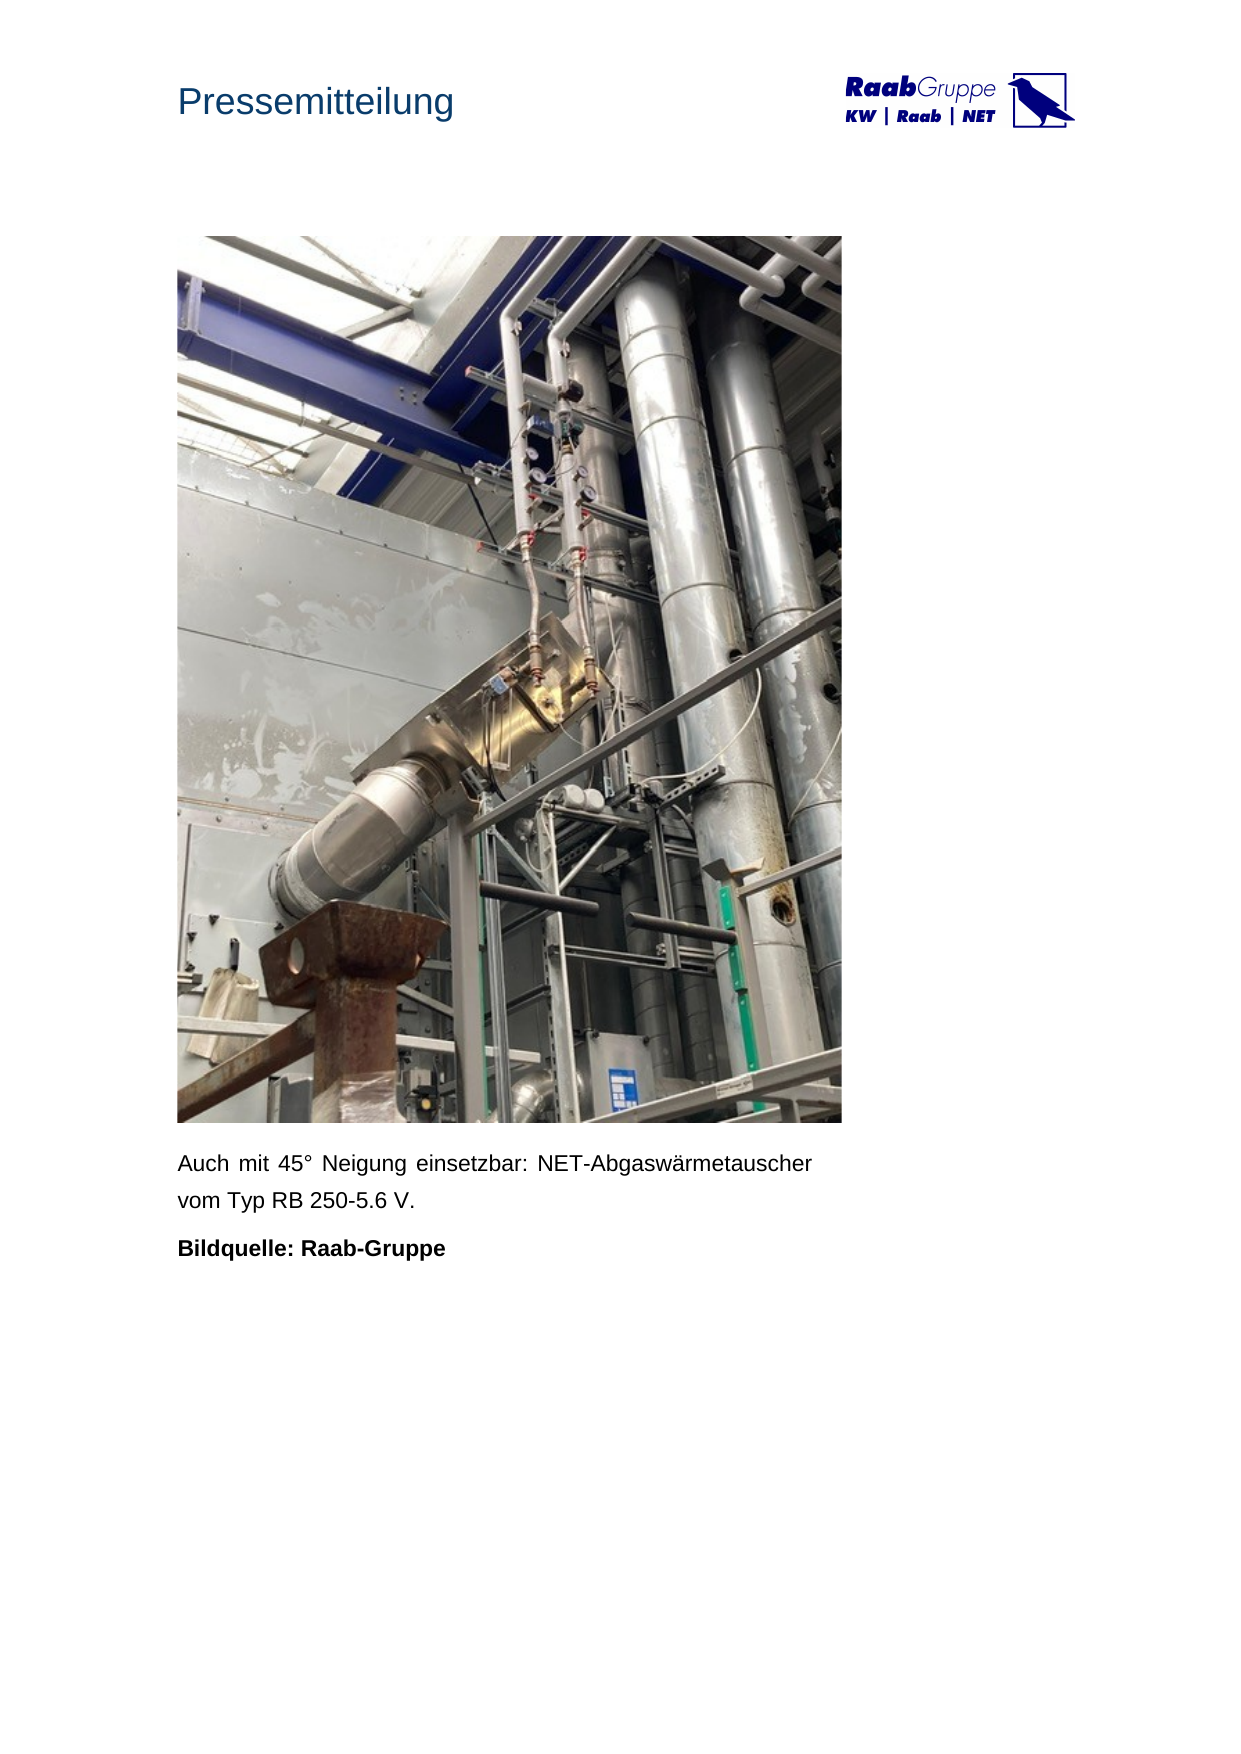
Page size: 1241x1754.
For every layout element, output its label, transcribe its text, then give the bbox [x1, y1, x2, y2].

picture [177, 236, 842, 1123]
text Bildquelle: Raab-Gruppe [177, 1235, 1075, 1261]
text Auch mit 45° Neigung einsetzbar: NET-Abgaswärmetauscher vom Typ RB 250-5.6 V. [177, 1141, 812, 1216]
picture [845, 73, 1075, 128]
